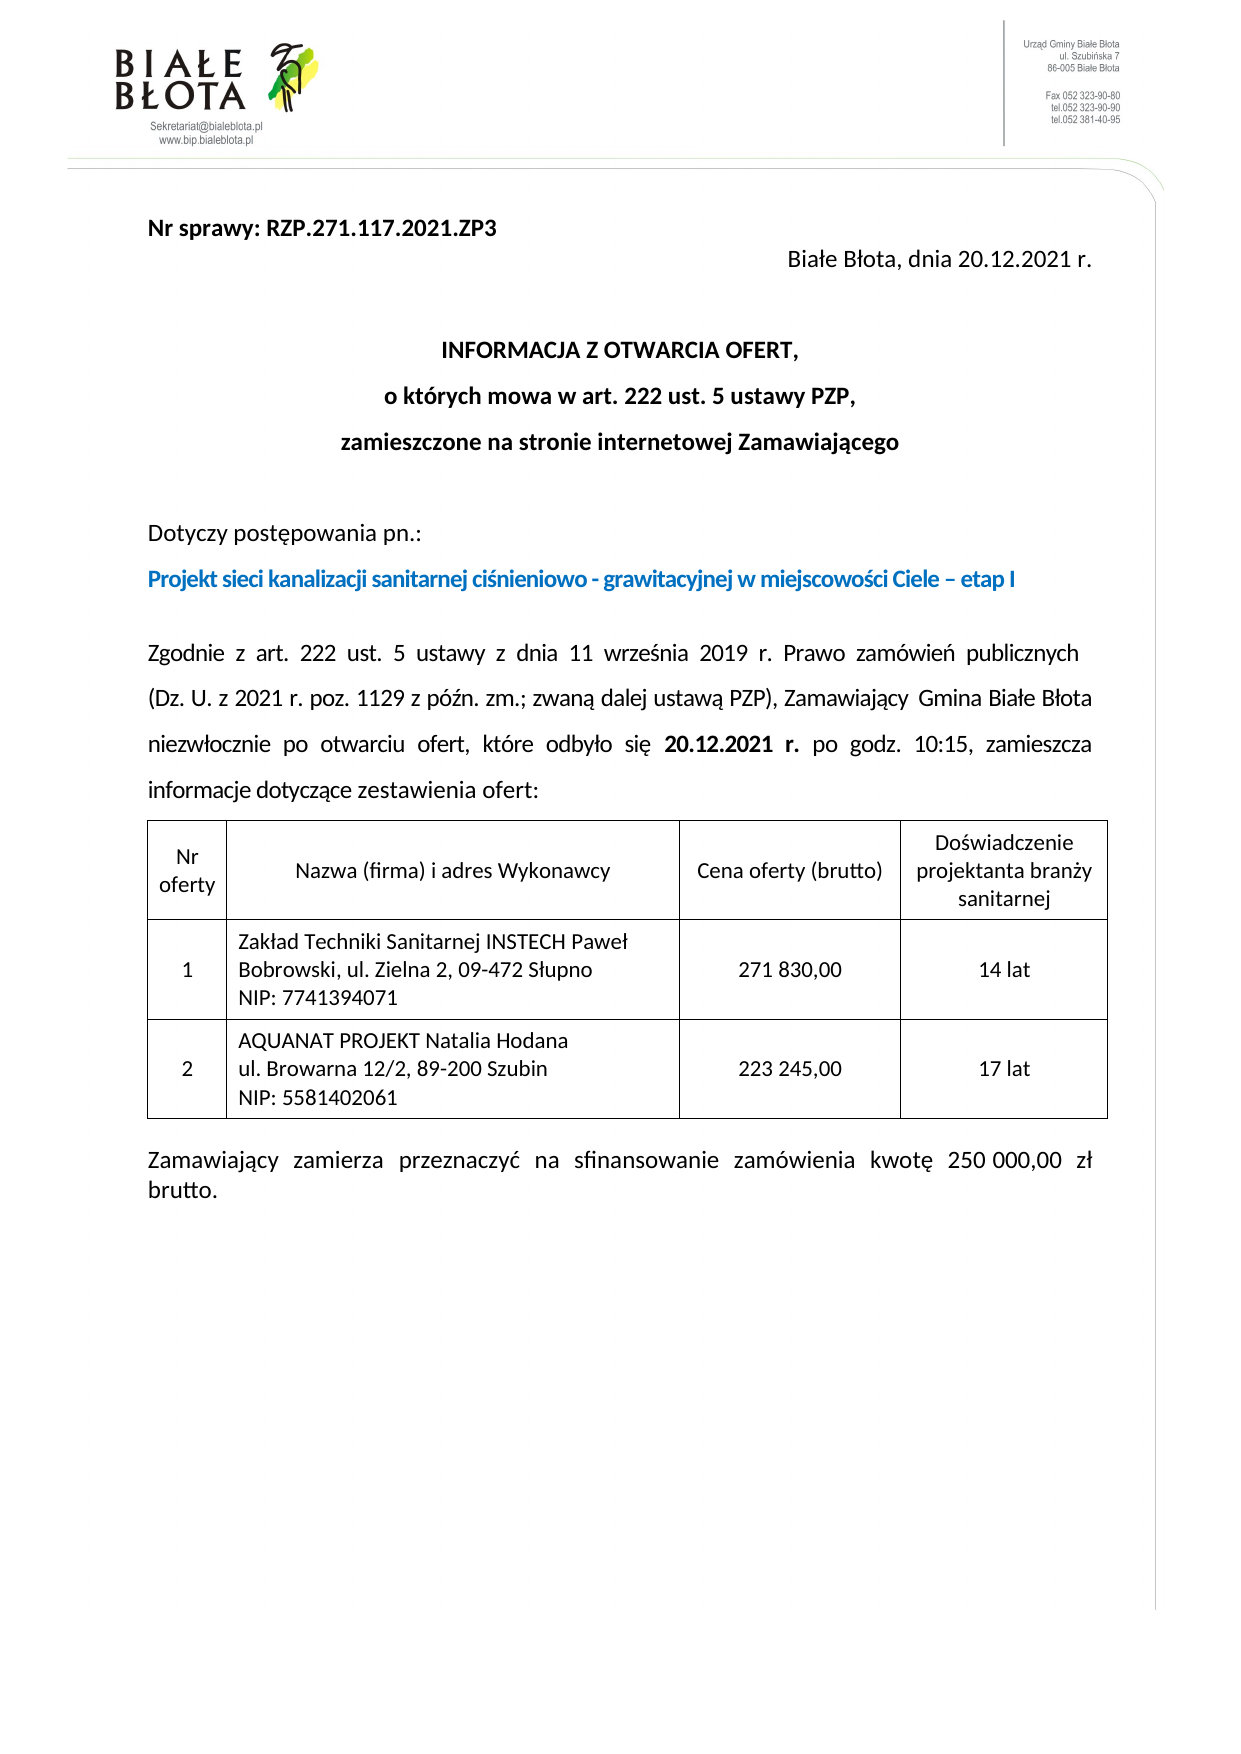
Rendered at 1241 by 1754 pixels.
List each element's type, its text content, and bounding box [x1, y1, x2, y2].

text Zgodnie z art. 222 ust. 5 ustawy z dnia 11 września 2019 r. Prawo zamówień publicznych (Dz. U. z 2021 r. poz. 1129 z późn. zm.; zwaną dalej ustawą PZP), Zamawiający Gmina Białe Błota niezwłocznie po otwarciu ofert, które odbyło się 20.12.2021 r. po godz. 10:15, zamieszcza informacje dotyczące zestawienia ofert: [148, 637, 1092, 804]
table_header Nr oferty [148, 821, 226, 919]
picture [67, 20, 1164, 1610]
text Projekt sieci kanalizacji sanitarnej ciśnieniowo - grawitacyjnej w miejscowości Ciele – etap I [148, 563, 1092, 594]
table_cell AQUANAT PROJEKT Natalia Hodana ul. Browarna 12/2, 89-200 Szubin NIP: 5581402061 [227, 1020, 679, 1118]
table_cell 223 245,00 [680, 1020, 900, 1118]
table_header Cena oferty (brutto) [680, 821, 900, 919]
text Zamawiający zamierza przeznaczyć na sfinansowanie zamówienia kwotę 250 000,00 zł brutto. [148, 1144, 1092, 1205]
table_cell 17 lat [901, 1020, 1107, 1118]
text INFORMACJA Z OTWARCIA OFERT, [148, 334, 1092, 365]
table_cell 1 [148, 920, 226, 1018]
table_header Doświadczenie projektanta branży sanitarnej [901, 821, 1107, 919]
table_header Nazwa (firma) i adres Wykonawcy [227, 821, 679, 919]
table_cell 14 lat [901, 920, 1107, 1018]
text o których mowa w art. 222 ust. 5 ustawy PZP, [148, 380, 1092, 411]
table_cell 271 830,00 [680, 920, 900, 1018]
text Białe Błota, dnia 20.12.2021 r. [148, 243, 1092, 274]
text Dotyczy postępowania pn.: [148, 517, 1092, 548]
table_cell Zakład Techniki Sanitarnej INSTECH Paweł Bobrowski, ul. Zielna 2, 09-472 Słupno NIP: 7741394071 [227, 920, 679, 1018]
text Nr sprawy: RZP.271.117.2021.ZP3 [148, 213, 1092, 243]
text zamieszczone na stronie internetowej Zamawiającego [148, 426, 1092, 457]
table_cell 2 [148, 1020, 226, 1118]
